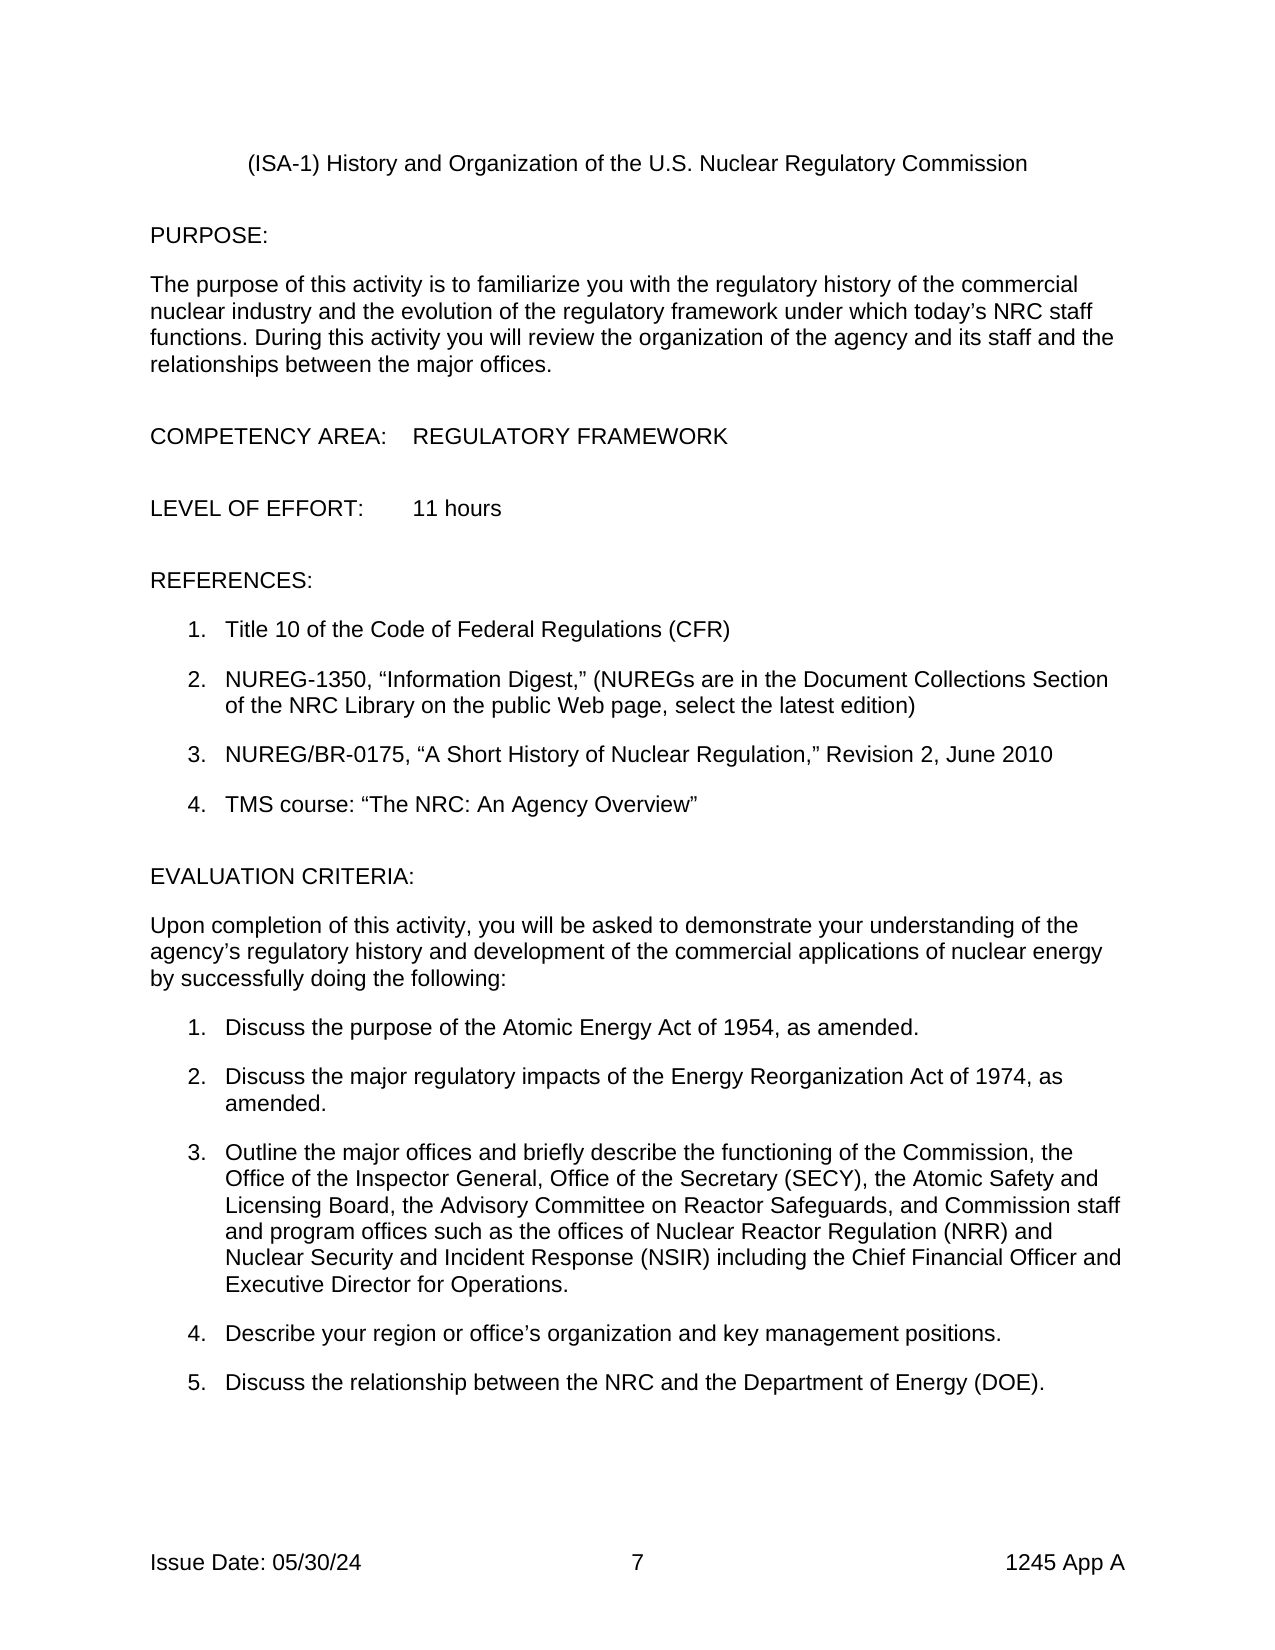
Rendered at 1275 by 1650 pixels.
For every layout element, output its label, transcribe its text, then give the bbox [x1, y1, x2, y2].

list TMS course: “The NRC: An Agency Overview” [187, 791, 1125, 817]
list NUREG-1350, “Information Digest,” (NUREGs are in the Document Collections Section of the NRC Library on the public Web page, select the latest edition) [187, 666, 1125, 718]
subtitle REFERENCES: [150, 567, 1125, 593]
list Discuss the purpose of the Atomic Energy Act of 1954, as amended. [187, 1014, 1125, 1040]
list Describe your region or office’s organization and key management positions. [187, 1320, 1125, 1346]
subtitle COMPETENCY AREA: REGULATORY FRAMEWORK [150, 423, 1125, 449]
list Title 10 of the Code of Federal Regulations (CFR) [187, 616, 1125, 643]
text The purpose of this activity is to familiarize you with the regulatory history of the commercial nuclear industry and the evolution of the regulatory framework under which today’s NRC staff functions. During this activity you will review the organization of the agency and its staff and the relationships between the major offices. [150, 271, 1125, 377]
list Discuss the relationship between the NRC and the Department of Energy (DOE). [187, 1369, 1125, 1396]
subtitle LEVEL OF EFFORT: 11 hours [150, 495, 1125, 521]
list Outline the major offices and briefly describe the functioning of the Commission, the Office of the Inspector General, Office of the Secretary (SECY), the Atomic Safety and Licensing Board, the Advisory Committee on Reactor Safeguards, and Commission staff and program offices such as the offices of Nuclear Reactor Regulation (NRR) and Nuclear Security and Incident Response (NSIR) including the Chief Financial Officer and Executive Director for Operations. [187, 1139, 1125, 1297]
list NUREG/BR-0175, “A Short History of Nuclear Regulation,” Revision 2, June 2010 [187, 741, 1125, 768]
text Upon completion of this activity, you will be asked to demonstrate your understanding of the agency’s regulatory history and development of the commercial applications of nuclear energy by successfully doing the following: [150, 912, 1125, 991]
subtitle PURPOSE: [150, 222, 1125, 248]
list Discuss the major regulatory impacts of the Energy Reorganization Act of 1974, as amended. [187, 1063, 1125, 1116]
subtitle EVALUATION CRITERIA: [150, 863, 1125, 889]
text (ISA-1) History and Organization of the U.S. Nuclear Regulatory Commission [150, 150, 1125, 176]
